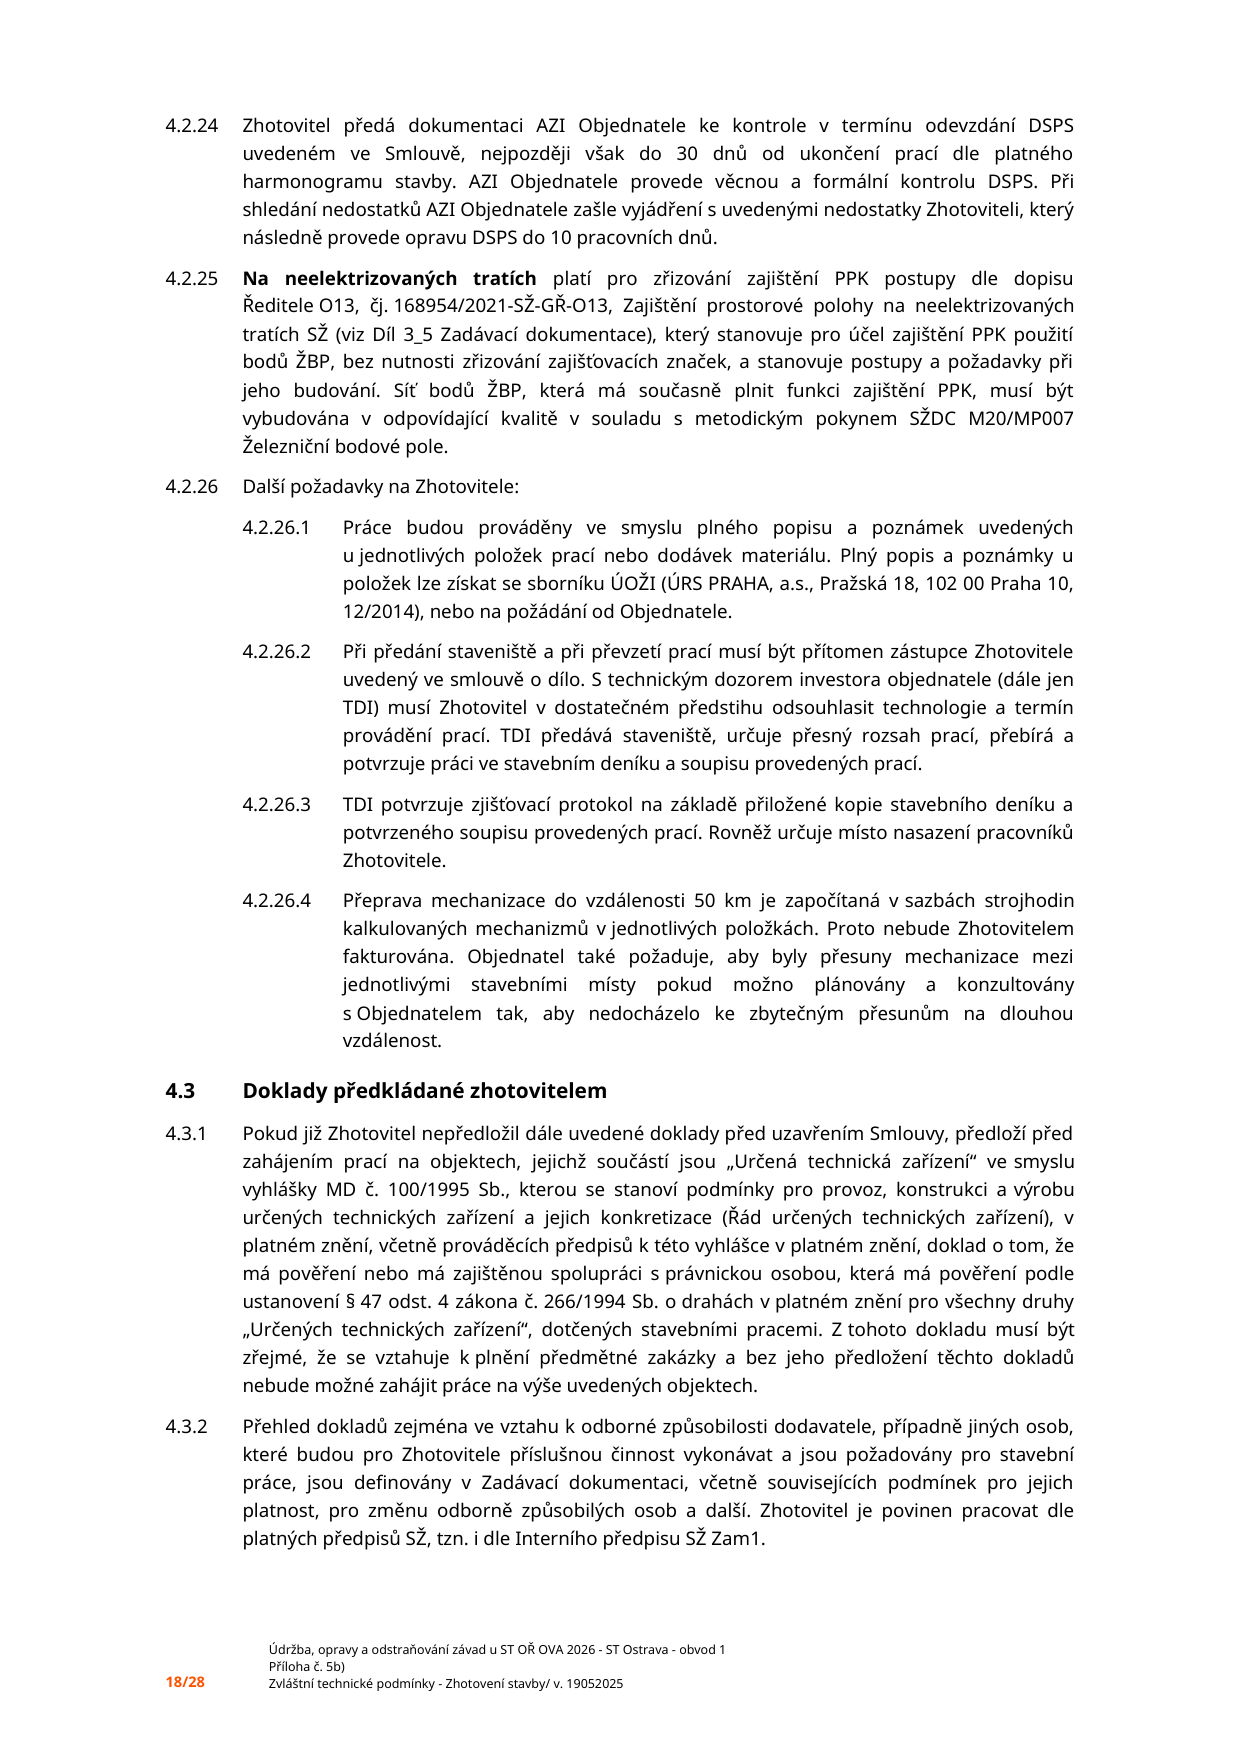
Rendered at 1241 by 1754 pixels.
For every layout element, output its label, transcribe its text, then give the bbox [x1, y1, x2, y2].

text Na neelektrizovaných tratích platí pro zřizování zajištění PPK postupy dle dopisu Ředitele O13, čj. 168954/2021-SŽ-GŘ-O13, Zajištění prostorové polohy na neelektrizovaných tratích SŽ (viz Díl 3_5 Zadávací dokumentace), který stanovuje pro účel zajištění PPK použití bodů ŽBP, bez nutnosti zřizování zajišťovacích značek, a stanovuje postupy a požadavky při jeho budování. Síť bodů ŽBP, která má současně plnit funkci zajištění PPK, musí být vybudována v odpovídající kvalitě v souladu s metodickým pokynem SŽDC M20/MP007 Železniční bodové pole. [165, 265, 1075, 458]
text Práce budou prováděny ve smyslu plného popisu a poznámek uvedených u jednotlivých položek prací nebo dodávek materiálu. Plný popis a poznámky u položek lze získat se sborníku ÚOŽI (ÚRS PRAHA, a.s., Pražská 18, 102 00 Praha 10, 12/2014), nebo na požádání od Objednatele. [242, 514, 1075, 623]
text Další požadavky na Zhotovitele: [165, 473, 1075, 499]
text Přehled dokladů zejména ve vztahu k odborné způsobilosti dodavatele, případně jiných osob, které budou pro Zhotovitele příslušnou činnost vykonávat a jsou požadovány pro stavební práce, jsou definovány v Zadávací dokumentaci, včetně souvisejících podmínek pro jejich platnost, pro změnu odborně způsobilých osob a další. Zhotovitel je povinen pracovat dle platných předpisů SŽ, tzn. i dle Interního předpisu SŽ Zam1. [165, 1413, 1075, 1551]
text TDI potvrzuje zjišťovací protokol na základě přiložené kopie stavebního deníku a potvrzeného soupisu provedených prací. Rovněž určuje místo nasazení pracovníků Zhotovitele. [242, 791, 1075, 873]
text Při předání staveniště a při převzetí prací musí být přítomen zástupce Zhotovitele uvedený ve smlouvě o dílo. S technickým dozorem investora objednatele (dále jen TDI) musí Zhotovitel v dostatečném předstihu odsouhlasit technologie a termín provádění prací. TDI předává staveniště, určuje přesný rozsah prací, přebírá a potvrzuje práci ve stavebním deníku a soupisu provedených prací. [242, 638, 1075, 776]
text Pokud již Zhotovitel nepředložil dále uvedené doklady před uzavřením Smlouvy, předloží před zahájením prací na objektech, jejichž součástí jsou „Určená technická zařízení“ ve smyslu vyhlášky MD č. 100/1995 Sb., kterou se stanoví podmínky pro provoz, konstrukci a výrobu určených technických zařízení a jejich konkretizace (Řád určených technických zařízení), v platném znění, včetně prováděcích předpisů k této vyhlášce v platném znění, doklad o tom, že má pověření nebo má zajištěnou spolupráci s právnickou osobou, která má pověření podle ustanovení § 47 odst. 4 zákona č. 266/1994 Sb. o drahách v platném znění pro všechny druhy „Určených technických zařízení“, dotčených stavebními pracemi. Z tohoto dokladu musí být zřejmé, že se vztahuje k plnění předmětné zakázky a bez jeho předložení těchto dokladů nebude možné zahájit práce na výše uvedených objektech. [165, 1120, 1075, 1398]
text Zhotovitel předá dokumentaci AZI Objednatele ke kontrole v termínu odevzdání DSPS uvedeném ve Smlouvě, nejpozději však do 30 dnů od ukončení prací dle platného harmonogramu stavby. AZI Objednatele provede věcnou a formální kontrolu DSPS. Při shledání nedostatků AZI Objednatele zašle vyjádření s uvedenými nedostatky Zhotoviteli, který následně provede opravu DSPS do 10 pracovních dnů. [165, 112, 1075, 250]
text Přeprava mechanizace do vzdálenosti 50 km je započítaná v sazbách strojhodin kalkulovaných mechanizmů v jednotlivých položkách. Proto nebude Zhotovitelem fakturována. Objednatel také požaduje, aby byly přesuny mechanizace mezi jednotlivými stavebními místy pokud možno plánovány a konzultovány s Objednatelem tak, aby nedocházelo ke zbytečným přesunům na dlouhou vzdálenost. [242, 888, 1075, 1053]
text Doklady předkládané zhotovitelem [165, 1077, 1075, 1105]
